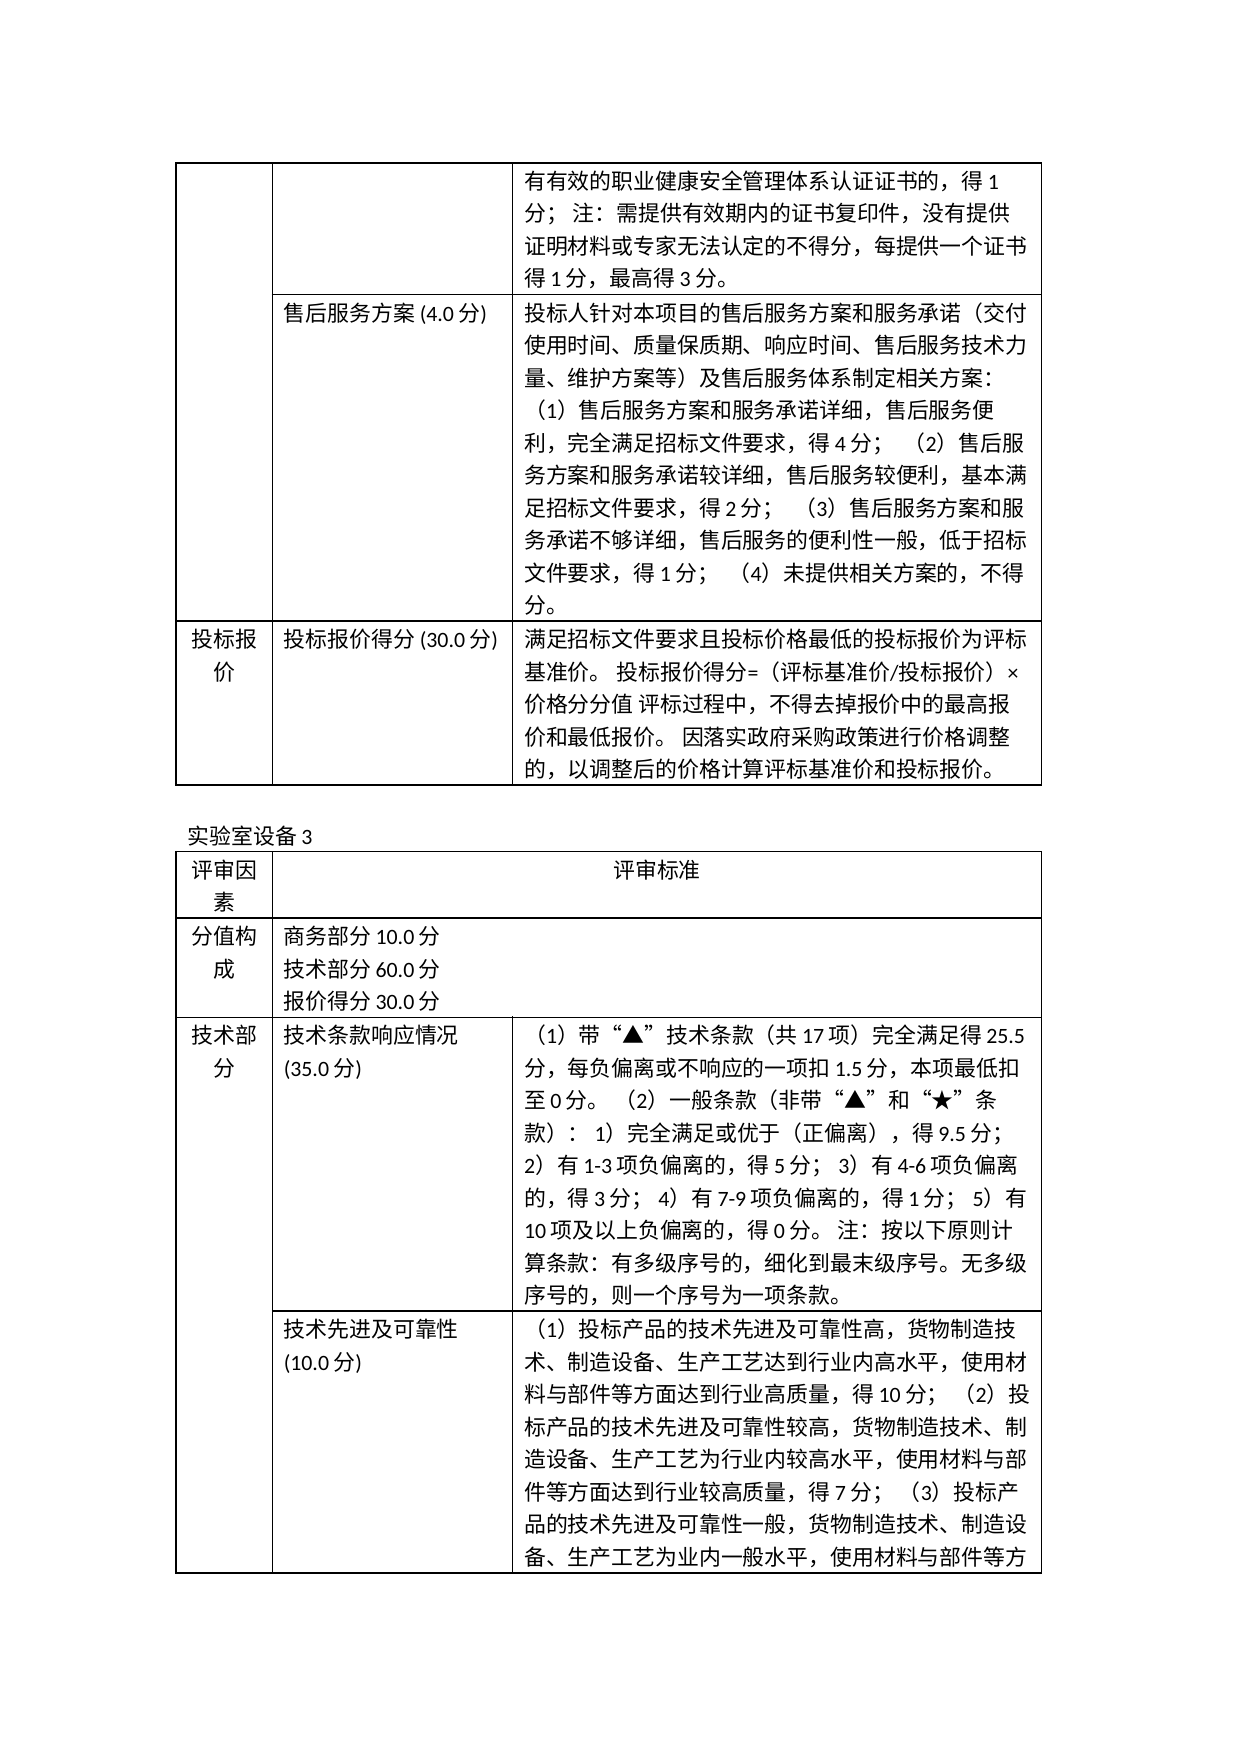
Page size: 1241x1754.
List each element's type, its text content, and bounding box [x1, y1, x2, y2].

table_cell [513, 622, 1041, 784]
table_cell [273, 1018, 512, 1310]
text 实验室设备3 [187, 818, 1053, 851]
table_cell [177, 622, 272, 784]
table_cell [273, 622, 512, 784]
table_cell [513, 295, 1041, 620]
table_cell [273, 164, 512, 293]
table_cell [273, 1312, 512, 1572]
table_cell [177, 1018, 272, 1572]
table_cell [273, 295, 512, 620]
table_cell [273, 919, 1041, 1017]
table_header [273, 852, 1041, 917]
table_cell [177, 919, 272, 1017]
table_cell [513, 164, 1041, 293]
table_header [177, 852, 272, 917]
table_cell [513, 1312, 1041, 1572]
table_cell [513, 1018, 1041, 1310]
